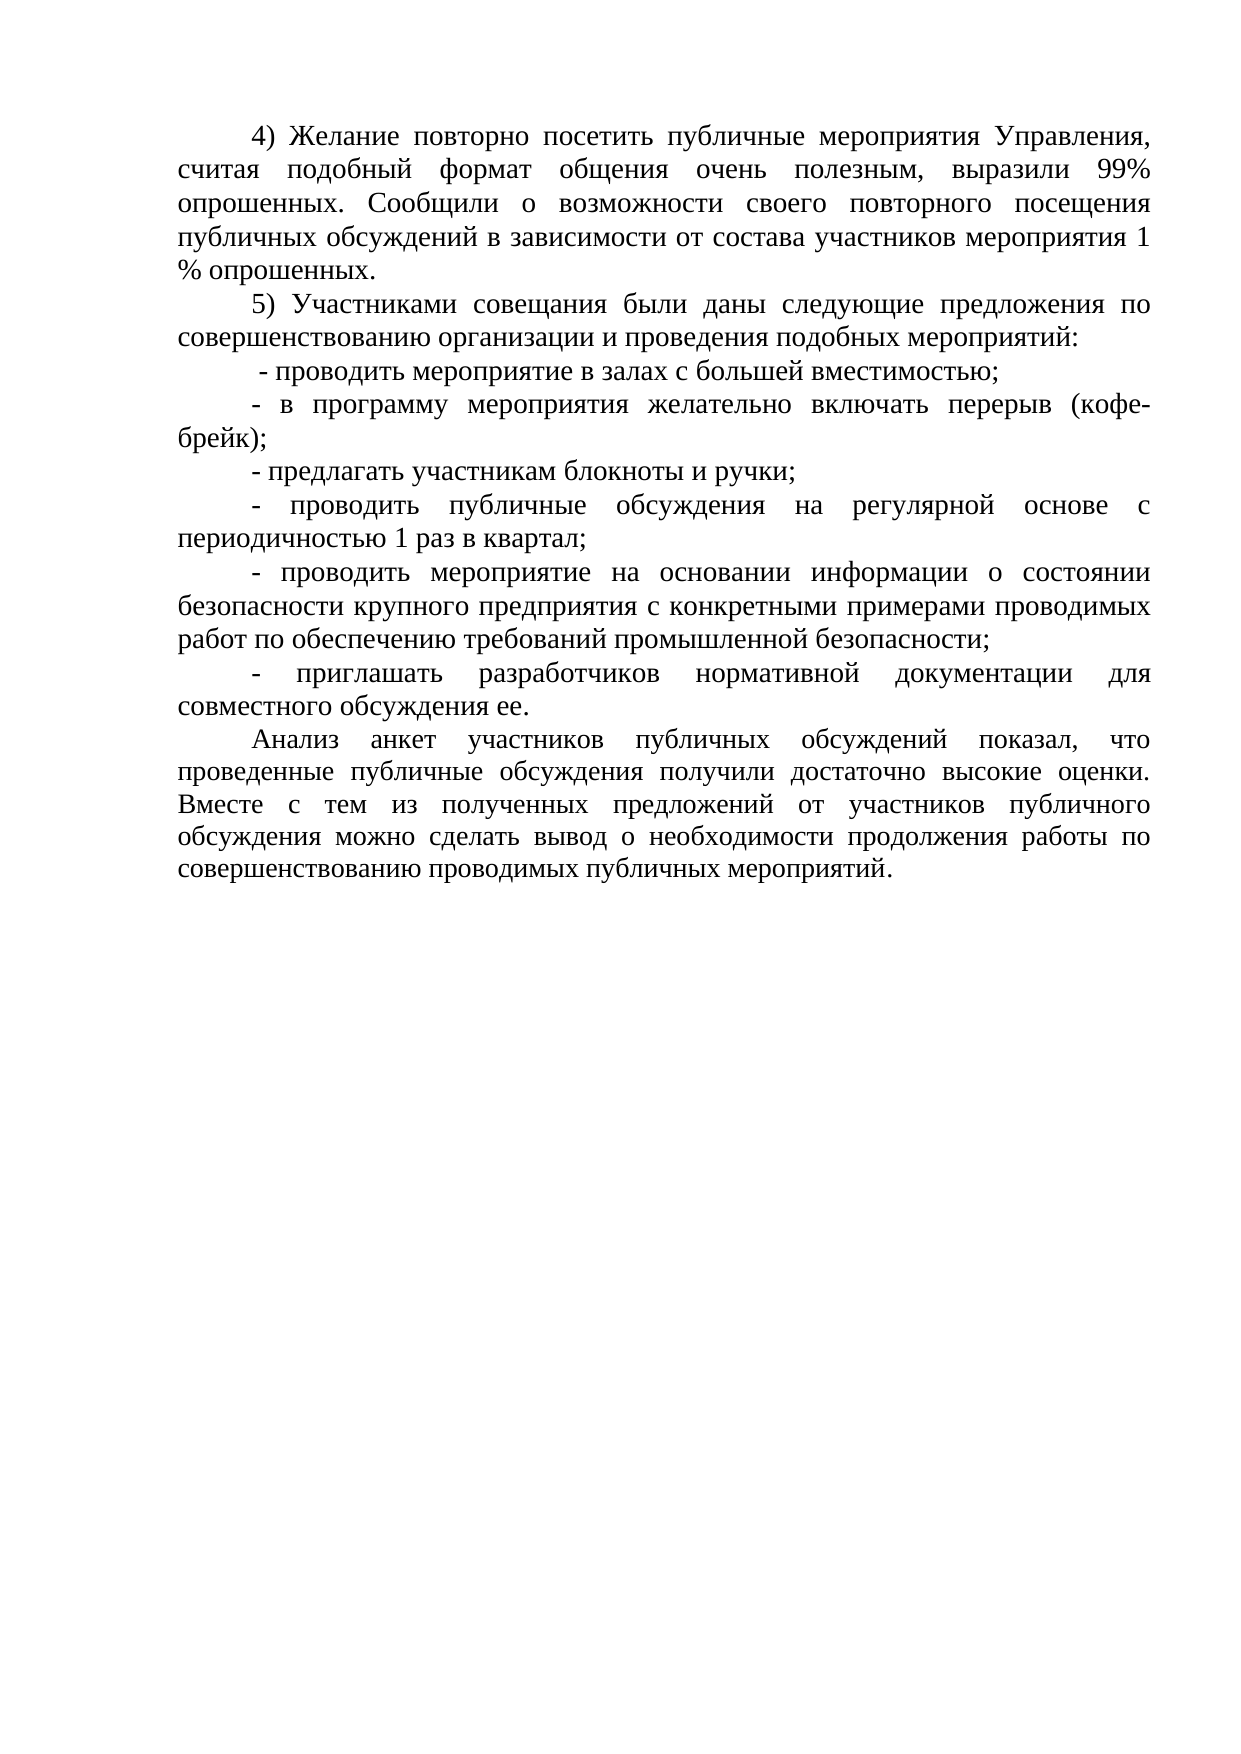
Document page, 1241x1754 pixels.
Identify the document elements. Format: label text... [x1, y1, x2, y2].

text - проводить публичные обсуждения на регулярной основе с периодичностью 1 раз в квартал; [177, 487, 1152, 554]
text - в программу мероприятия желательно включать перерыв (кофе-брейк); [177, 386, 1152, 453]
text - проводить мероприятие в залах с большей вместимостью; [177, 353, 1152, 386]
text - предлагать участникам блокноты и ручки; [177, 453, 1152, 487]
text 5) Участниками совещания были даны следующие предложения по совершенствованию организации и проведения подобных мероприятий: [177, 286, 1152, 353]
text 4) Желание повторно посетить публичные мероприятия Управления, считая подобный формат общения очень полезным, выразили 99% опрошенных. Сообщили о возможности своего повторного посещения публичных обсуждений в зависимости от состава участников мероприятия 1 % опрошенных. [177, 118, 1152, 286]
text - приглашать разработчиков нормативной документации для совместного обсуждения ее. [177, 655, 1152, 722]
text - проводить мероприятие на основании информации о состоянии безопасности крупного предприятия с конкретными примерами проводимых работ по обеспечению требований промышленной безопасности; [177, 554, 1152, 655]
text Анализ анкет участников публичных обсуждений показал, что проведенные публичные обсуждения получили достаточно высокие оценки. Вместе с тем из полученных предложений от участников публичного обсуждения можно сделать вывод о необходимости продолжения работы по совершенствованию проводимых публичных мероприятий. [177, 722, 1152, 884]
